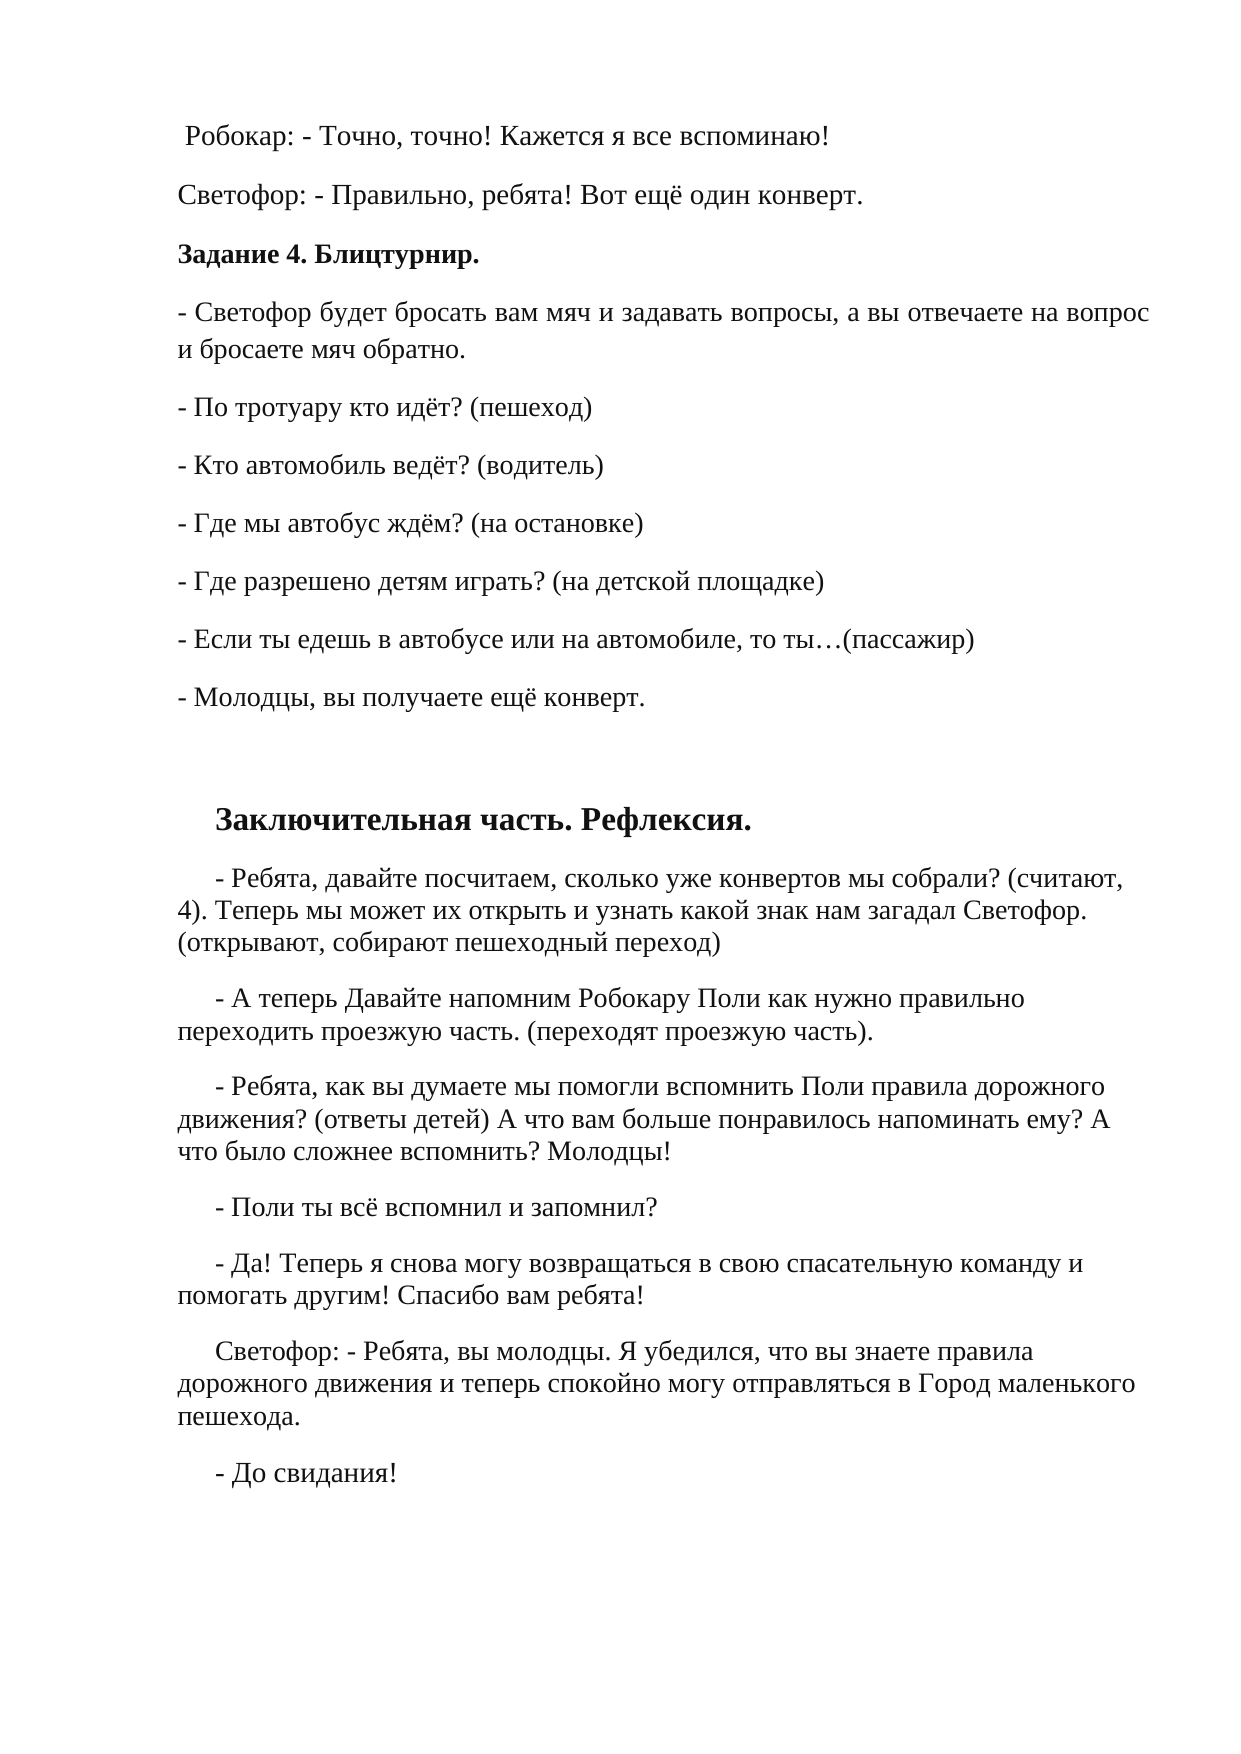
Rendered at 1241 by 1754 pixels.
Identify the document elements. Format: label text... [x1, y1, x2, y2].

text - Молодцы, вы получаете ещё конверт. [177, 680, 1152, 713]
text - А теперь Давайте напомним Робокару Поли как нужно правильно переходить проезжую часть. (переходят проезжую часть). [177, 981, 1152, 1046]
text - Где разрешено детям играть? (на детской площадке) [177, 564, 1152, 597]
text Светофор: - Ребята, вы молодцы. Я убедился, что вы знаете правила дорожного движения и теперь спокойно могу отправляться в Город маленького пешехода. [177, 1334, 1152, 1431]
text - До свидания! [177, 1455, 1152, 1488]
text Светофор: - Правильно, ребята! Вот ещё один конверт. [177, 177, 1152, 211]
text - Если ты едешь в автобусе или на автомобиле, то ты…(пассажир) [177, 622, 1152, 654]
text Задание 4. Блицтурнир. [177, 237, 1152, 269]
text - Да! Теперь я снова могу возвращаться в свою спасательную команду и помогать другим! Спасибо вам ребята! [177, 1246, 1152, 1311]
text - Ребята, давайте посчитаем, сколько уже конвертов мы собрали? (считают, 4). Теперь мы может их открыть и узнать какой знак нам загадал Светофор. (открывают, собирают пешеходный переход) [177, 861, 1152, 958]
text - Поли ты всё вспомнил и запомнил? [177, 1190, 1152, 1222]
text - По тротуару кто идёт? (пешеход) [177, 390, 1152, 422]
text - Ребята, как вы думаете мы помогли вспомнить Поли правила дорожного движения? (ответы детей) А что вам больше понравилось напоминать ему? А что было сложнее вспомнить? Молодцы! [177, 1069, 1152, 1167]
text Заключительная часть. Рефлексия. [177, 799, 1152, 837]
text Робокар: - Точно, точно! Кажется я все вспоминаю! [177, 118, 1152, 152]
text - Светофор будет бросать вам мяч и задавать вопросы, а вы отвечаете на вопрос и бросаете мяч обратно. [177, 295, 1152, 364]
text - Где мы автобус ждём? (на остановке) [177, 506, 1152, 538]
text - Кто автомобиль ведёт? (водитель) [177, 448, 1152, 481]
